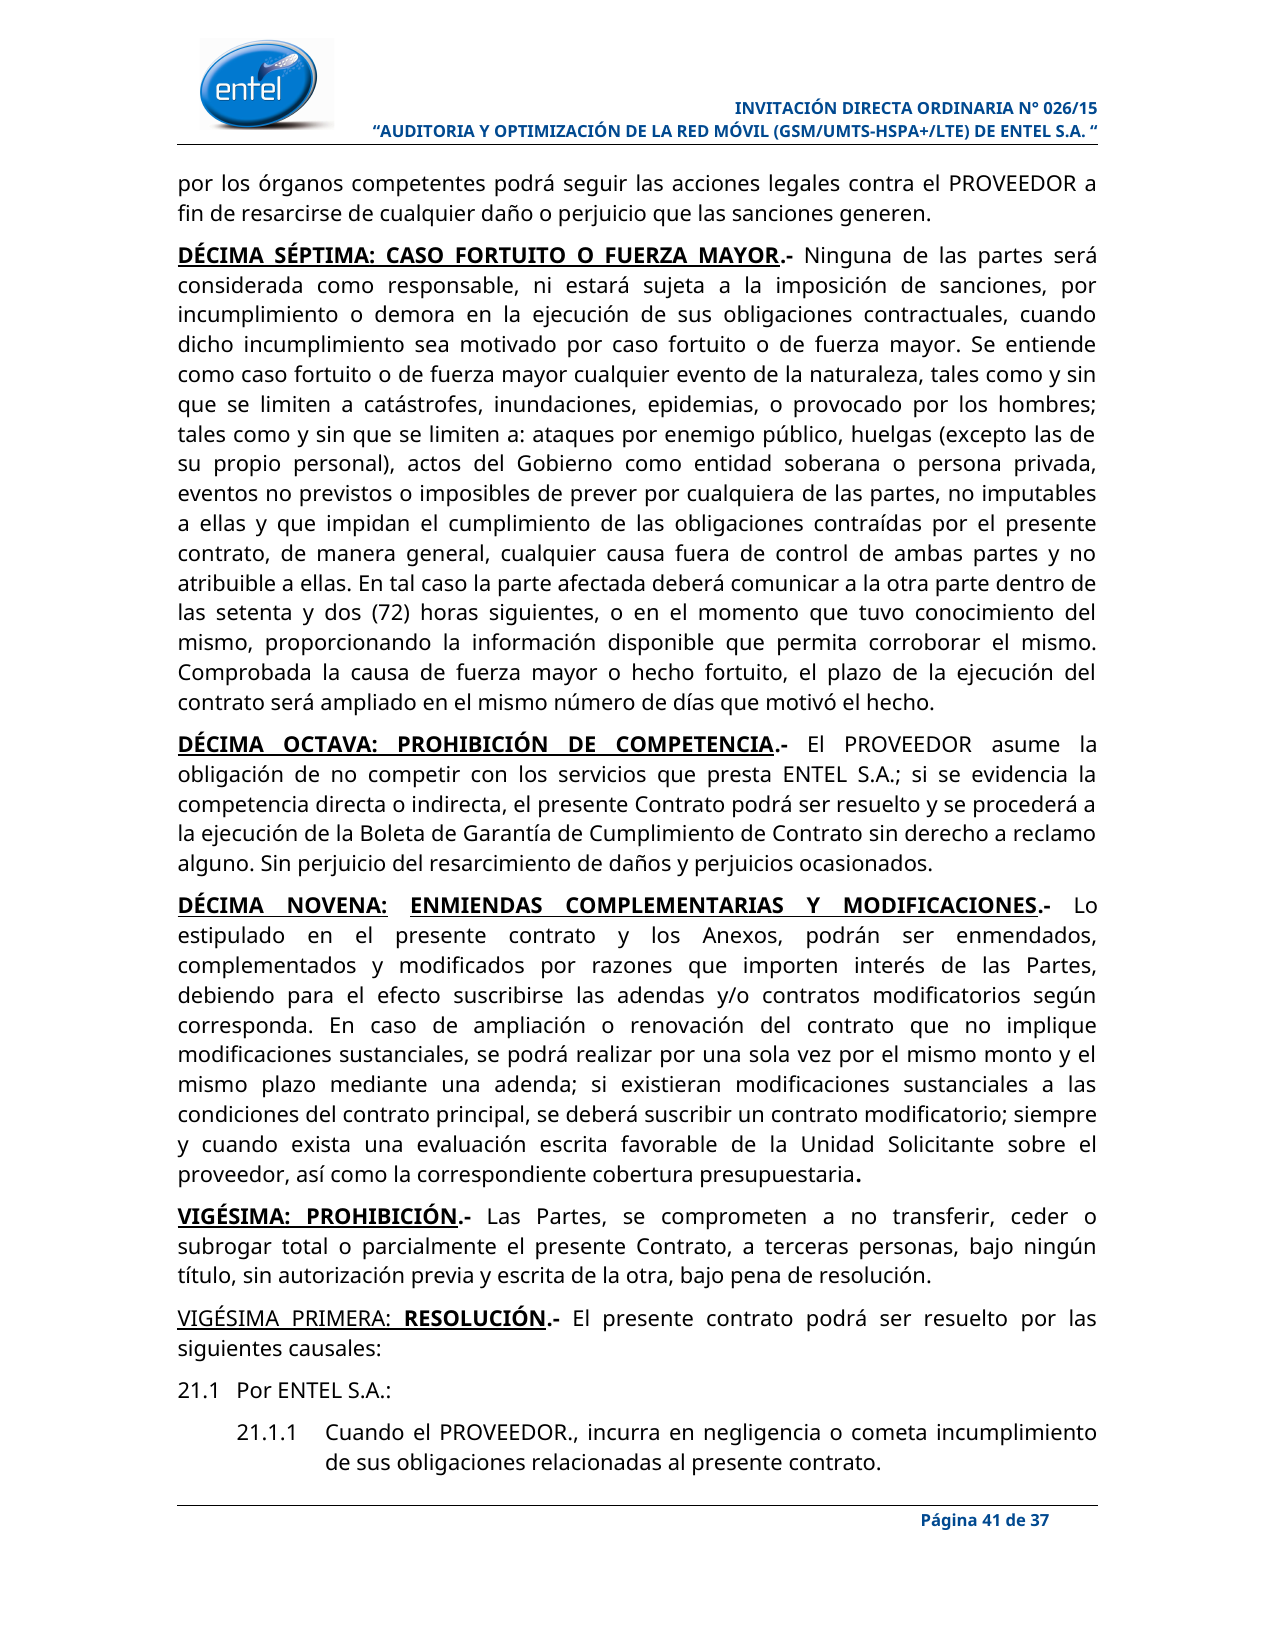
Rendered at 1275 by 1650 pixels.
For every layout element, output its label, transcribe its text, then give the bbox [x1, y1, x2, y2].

picture [199, 38, 335, 130]
text VIGÉSIMA PRIMERA: RESOLUCIÓN.- El presente contrato podrá ser resuelto por las siguientes causales: [177, 1303, 1098, 1362]
text DÉCIMA NOVENA: ENMIENDAS COMPLEMENTARIAS Y MODIFICACIONES.- Lo estipulado en el presente contrato y los Anexos, podrán ser enmendados, complementados y modificados por razones que importen interés de las Partes, debiendo para el efecto suscribirse las adendas y/o contratos modificatorios según corresponda. En caso de ampliación o renovación del contrato que no implique modificaciones sustanciales, se podrá realizar por una sola vez por el mismo monto y el mismo plazo mediante una adenda; si existieran modificaciones sustanciales a las condiciones del contrato principal, se deberá suscribir un contrato modificatorio; siempre y cuando exista una evaluación escrita favorable de la Unidad Solicitante sobre el proveedor, así como la correspondiente cobertura presupuestaria. [177, 890, 1098, 1188]
text DÉCIMA SÉPTIMA: CASO FORTUITO O FUERZA MAYOR.- Ninguna de las partes será considerada como responsable, ni estará sujeta a la imposición de sanciones, por incumplimiento o demora en la ejecución de sus obligaciones contractuales, cuando dicho incumplimiento sea motivado por caso fortuito o de fuerza mayor. Se entiende como caso fortuito o de fuerza mayor cualquier evento de la naturaleza, tales como y sin que se limiten a catástrofes, inundaciones, epidemias, o provocado por los hombres; tales como y sin que se limiten a: ataques por enemigo público, huelgas (excepto las de su propio personal), actos del Gobierno como entidad soberana o persona privada, eventos no previstos o imposibles de prever por cualquiera de las partes, no imputables a ellas y que impidan el cumplimiento de las obligaciones contraídas por el presente contrato, de manera general, cualquier causa fuera de control de ambas partes y no atribuible a ellas. En tal caso la parte afectada deberá comunicar a la otra parte dentro de las setenta y dos (72) horas siguientes, o en el momento que tuvo conocimiento del mismo, proporcionando la información disponible que permita corroborar el mismo. Comprobada la causa de fuerza mayor o hecho fortuito, el plazo de la ejecución del contrato será ampliado en el mismo número de días que motivó el hecho. [177, 240, 1098, 716]
text DÉCIMA OCTAVA: PROHIBICIÓN DE COMPETENCIA.- El PROVEEDOR asume la obligación de no competir con los servicios que presta ENTEL S.A.; si se evidencia la competencia directa o indirecta, el presente Contrato podrá ser resuelto y se procederá a la ejecución de la Boleta de Garantía de Cumplimiento de Contrato sin derecho a reclamo alguno. Sin perjuicio del resarcimiento de daños y perjuicios ocasionados. [177, 729, 1098, 878]
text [177, 168, 1098, 227]
text 21.1.1 Cuando el PROVEEDOR., incurra en negligencia o cometa incumplimiento de sus obligaciones relacionadas al presente contrato. [236, 1417, 1098, 1477]
text VIGÉSIMA: PROHIBICIÓN.- Las Partes, se comprometen a no transferir, ceder o subrogar total o parcialmente el presente Contrato, a terceras personas, bajo ningún título, sin autorización previa y escrita de la otra, bajo pena de resolución. [177, 1201, 1098, 1290]
text 21.1 Por ENTEL S.A.: [177, 1375, 1098, 1404]
